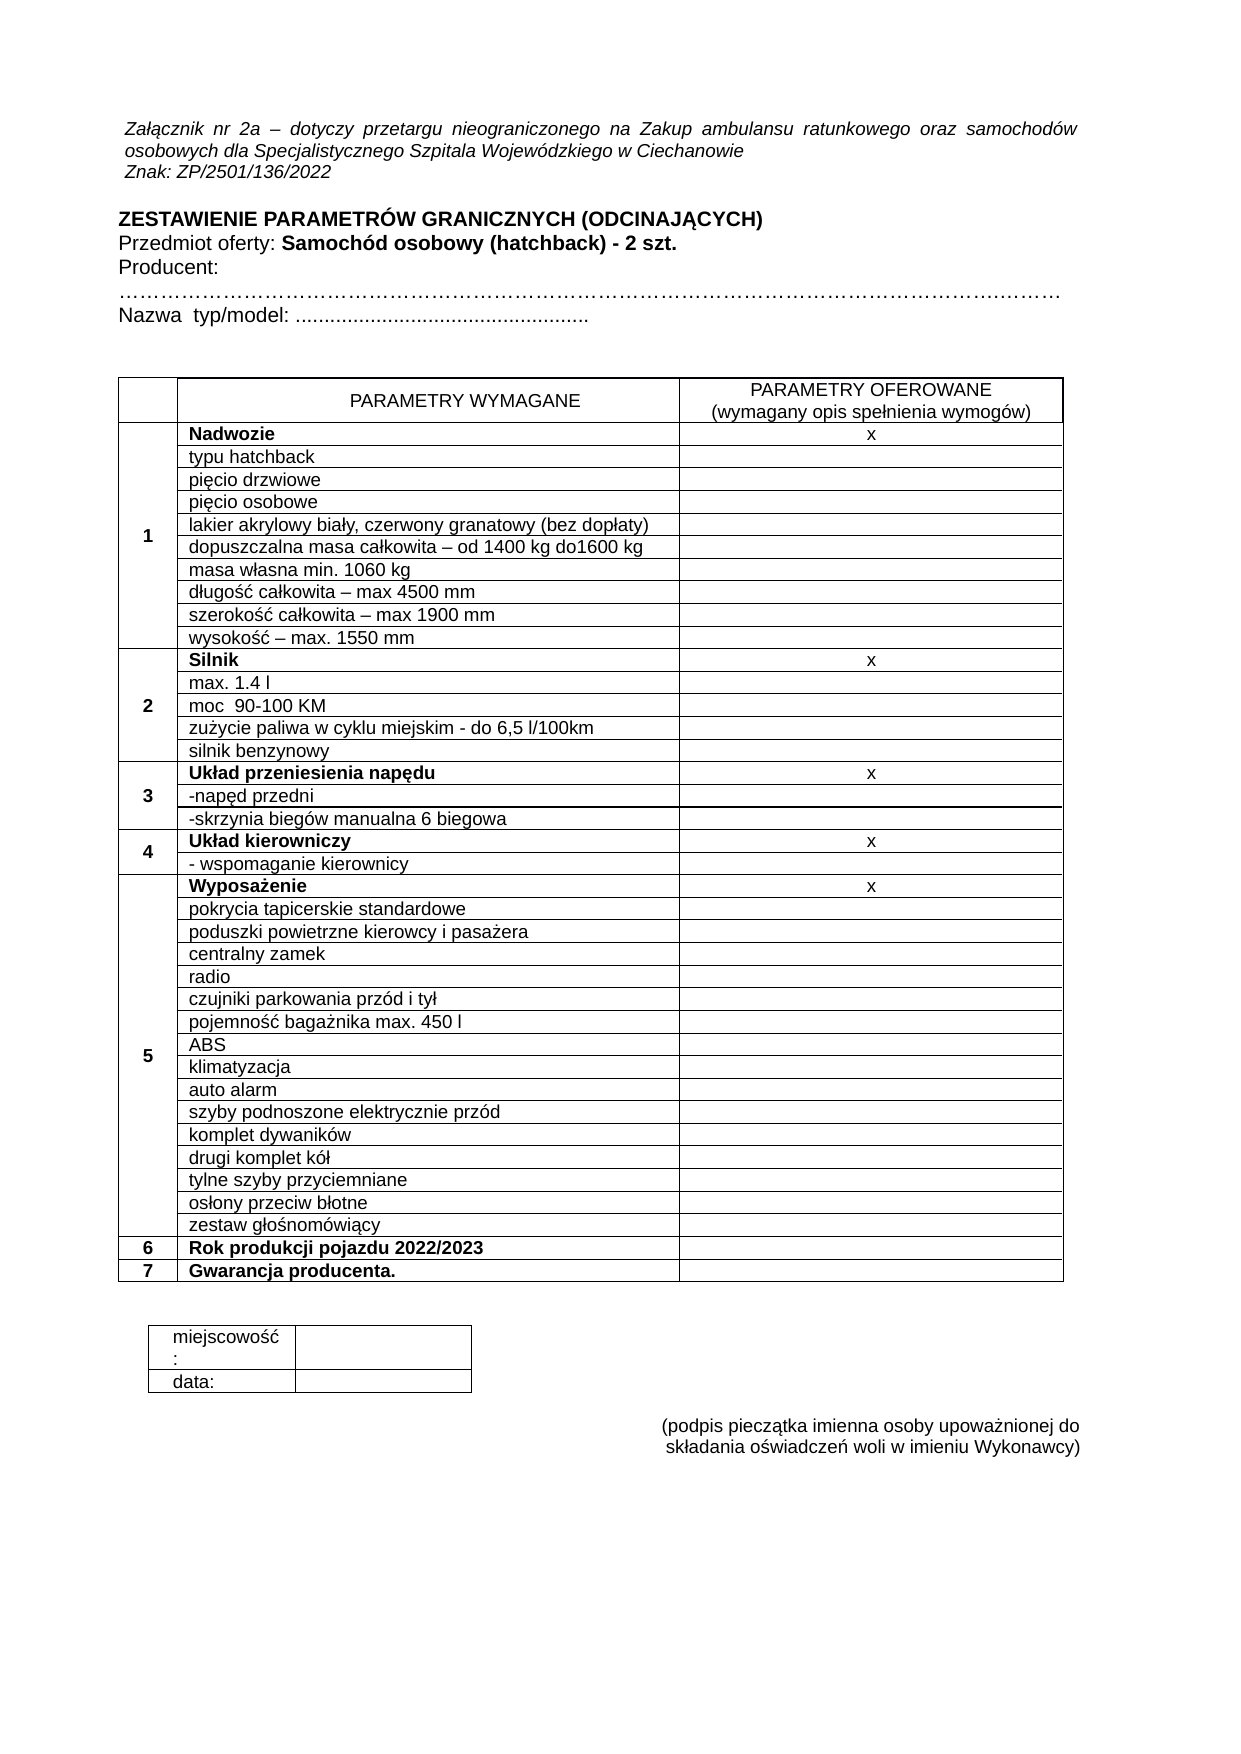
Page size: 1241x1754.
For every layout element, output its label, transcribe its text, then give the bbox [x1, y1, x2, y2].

table_cell [680, 942, 1063, 964]
table_header [119, 378, 177, 422]
table_cell pięcio drzwiowe [178, 468, 679, 490]
table_cell auto alarm [178, 1079, 679, 1100]
table_cell Nadwozie [178, 423, 679, 445]
table_cell - wspomaganie kierownicy [178, 853, 679, 874]
table_cell [680, 1191, 1063, 1213]
text (podpis pieczątka imienna osoby upoważnionej do składania oświadczeń woli w imieniu Wykonawcy) [661, 1414, 1107, 1458]
table_cell wysokość – max. 1550 mm [178, 627, 679, 648]
table_cell szyby podnoszone elektrycznie przód [178, 1101, 679, 1123]
text ……………………………………………………………………………………………………………….……… [118, 279, 1122, 303]
table_cell centralny zamek [178, 943, 679, 964]
table_cell [680, 1033, 1063, 1055]
table_cell 4 [119, 830, 177, 874]
table_cell x [680, 423, 1063, 445]
table_cell 2 [119, 649, 177, 761]
table_cell pięcio osobowe [178, 491, 679, 512]
text Nazwa typ/model: ................................................... [118, 303, 1122, 327]
table_cell Wyposażenie [178, 875, 679, 897]
table_header miejscowość: [149, 1326, 295, 1369]
table_cell [680, 1236, 1063, 1258]
table_cell komplet dywaników [178, 1124, 679, 1145]
table_cell [680, 852, 1063, 874]
table_cell Układ kierowniczy [178, 830, 679, 852]
table_cell 5 [119, 875, 177, 1236]
table_cell czujniki parkowania przód i tył [178, 988, 679, 1010]
table_cell 6 [119, 1237, 177, 1258]
table_cell [680, 1168, 1063, 1191]
table_cell [680, 919, 1063, 942]
table_cell x [680, 648, 1063, 671]
table_cell [680, 806, 1063, 829]
table_cell x [680, 761, 1063, 784]
table_cell max. 1.4 l [178, 672, 679, 693]
table_cell -skrzynia biegów manualna 6 biegowa [178, 808, 679, 829]
text ZESTAWIENIE PARAMETRÓW GRANICZNYCH (ODCINAJĄCYCH) [118, 207, 1079, 231]
table_cell Układ przeniesienia napędu [178, 762, 679, 784]
table_cell [680, 445, 1063, 467]
table_cell [680, 1213, 1063, 1236]
table_cell typu hatchback [178, 446, 679, 467]
table_cell długość całkowita – max 4500 mm [178, 581, 679, 603]
table_cell poduszki powietrzne kierowcy i pasażera [178, 920, 679, 942]
table_cell [680, 1055, 1063, 1078]
table_header PARAMETRY OFEROWANE (wymagany opis spełnienia wymogów) [680, 379, 1062, 422]
table_cell dopuszczalna masa całkowita – od 1400 kg do1600 kg [178, 536, 679, 558]
text Producent: [118, 255, 1122, 279]
table_cell pokrycia tapicerskie standardowe [178, 898, 679, 919]
table_cell zestaw głośnomówiący [178, 1214, 679, 1236]
table_cell moc 90-100 KM [178, 694, 679, 716]
table_cell silnik benzynowy [178, 740, 679, 761]
table_cell [680, 490, 1063, 512]
table_cell osłony przeciw błotne [178, 1192, 679, 1213]
table_cell Rok produkcji pojazdu 2022/2023 [178, 1237, 679, 1258]
table_cell [680, 580, 1063, 603]
table_cell [680, 535, 1063, 558]
table_cell [680, 626, 1063, 648]
table_cell [680, 467, 1063, 490]
table_cell [680, 603, 1063, 626]
table_header PARAMETRY WYMAGANE [178, 379, 679, 422]
table_cell [680, 1259, 1063, 1281]
table_cell [680, 1123, 1063, 1145]
table_cell pojemność bagażnika max. 450 l [178, 1011, 679, 1032]
table_cell [296, 1370, 471, 1392]
table_cell x [680, 874, 1063, 897]
table_cell [680, 513, 1063, 535]
table_cell 7 [119, 1260, 177, 1281]
table_cell lakier akrylowy biały, czerwony granatowy (bez dopłaty) [178, 514, 679, 535]
table_cell [680, 965, 1063, 987]
table_cell [680, 739, 1063, 761]
table_header [296, 1326, 471, 1369]
table_cell tylne szyby przyciemniane [178, 1169, 679, 1191]
table_cell data: [149, 1370, 295, 1392]
table_cell x [680, 829, 1063, 852]
text Załącznik nr 2a – dotyczy przetargu nieograniczonego na Zakup ambulansu ratunkowego oraz samochodów osobowych dla Specjalistycznego Szpitala Wojewódzkiego w Ciechanowie [124, 118, 1079, 161]
table_cell klimatyzacja [178, 1056, 679, 1078]
table_cell [680, 693, 1063, 716]
table_cell [680, 671, 1063, 693]
table_cell 3 [119, 762, 177, 829]
table_cell [680, 1100, 1063, 1123]
table_cell drugi komplet kół [178, 1146, 679, 1168]
table_cell zużycie paliwa w cyklu miejskim - do 6,5 l/100km [178, 717, 679, 738]
table_cell [680, 987, 1063, 1010]
table_cell [680, 716, 1063, 738]
table_cell [680, 1078, 1063, 1100]
table_cell ABS [178, 1034, 679, 1055]
table_cell [680, 1010, 1063, 1032]
table_cell szerokość całkowita – max 1900 mm [178, 604, 679, 626]
table_cell masa własna min. 1060 kg [178, 559, 679, 580]
table_cell [680, 558, 1063, 580]
table_cell -napęd przedni [178, 785, 679, 806]
table_cell radio [178, 966, 679, 987]
table_cell 1 [119, 423, 177, 648]
table_cell [680, 784, 1063, 806]
text Przedmiot oferty: Samochód osobowy (hatchback) - 2 szt. [118, 231, 1122, 255]
text Znak: ZP/2501/136/2022 [124, 161, 1079, 183]
table_cell [680, 1145, 1063, 1168]
table_cell [680, 897, 1063, 919]
table_cell Gwarancja producenta. [178, 1260, 679, 1281]
table_cell Silnik [178, 649, 679, 671]
